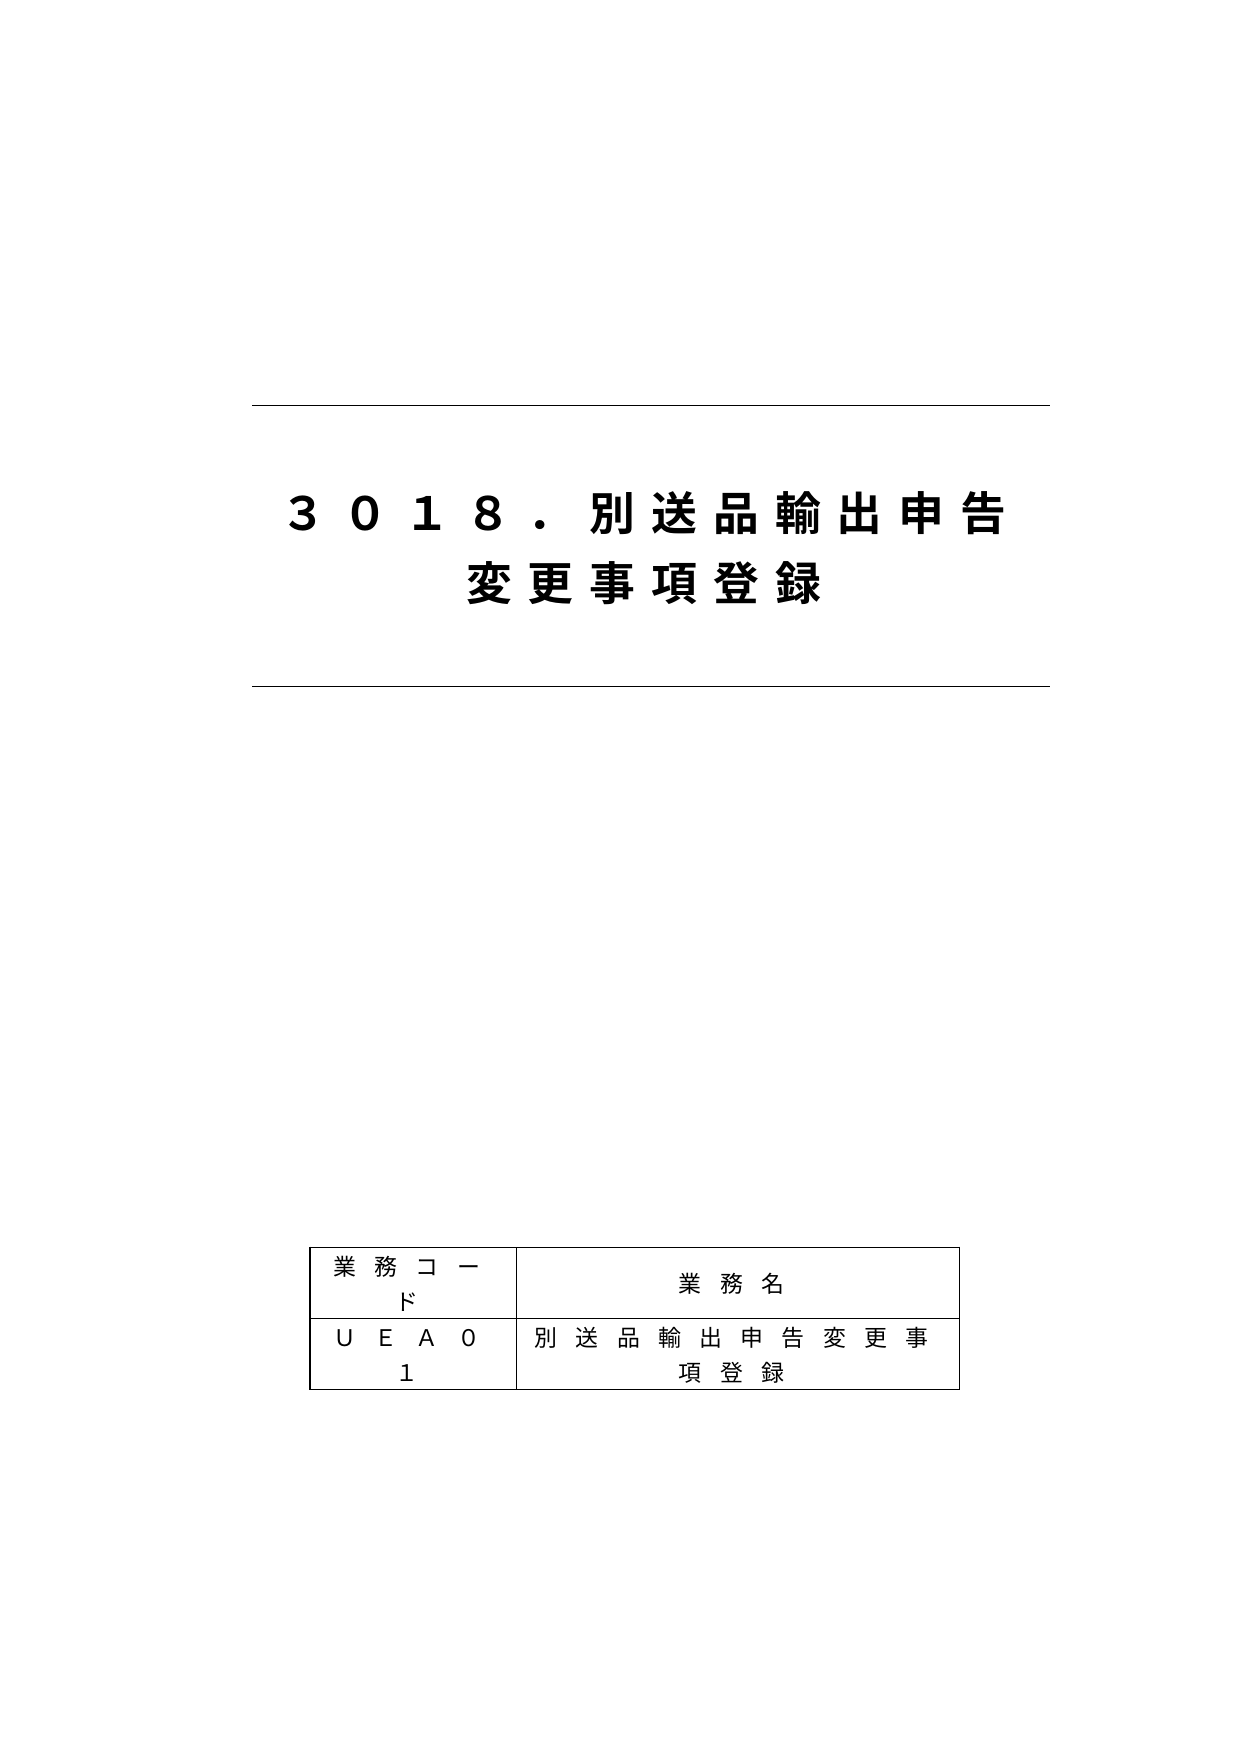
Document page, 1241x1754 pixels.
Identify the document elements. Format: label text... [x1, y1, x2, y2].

table_header ３０１８．別送品輸出申告変更事項登録 [252, 406, 1049, 686]
table_header 業務コード [311, 1248, 516, 1318]
table_cell 別送品輸出申告変更事項登録 [517, 1319, 959, 1389]
table_header 業務名 [517, 1248, 959, 1318]
table_cell ＵＥＡ０１ [311, 1319, 516, 1389]
